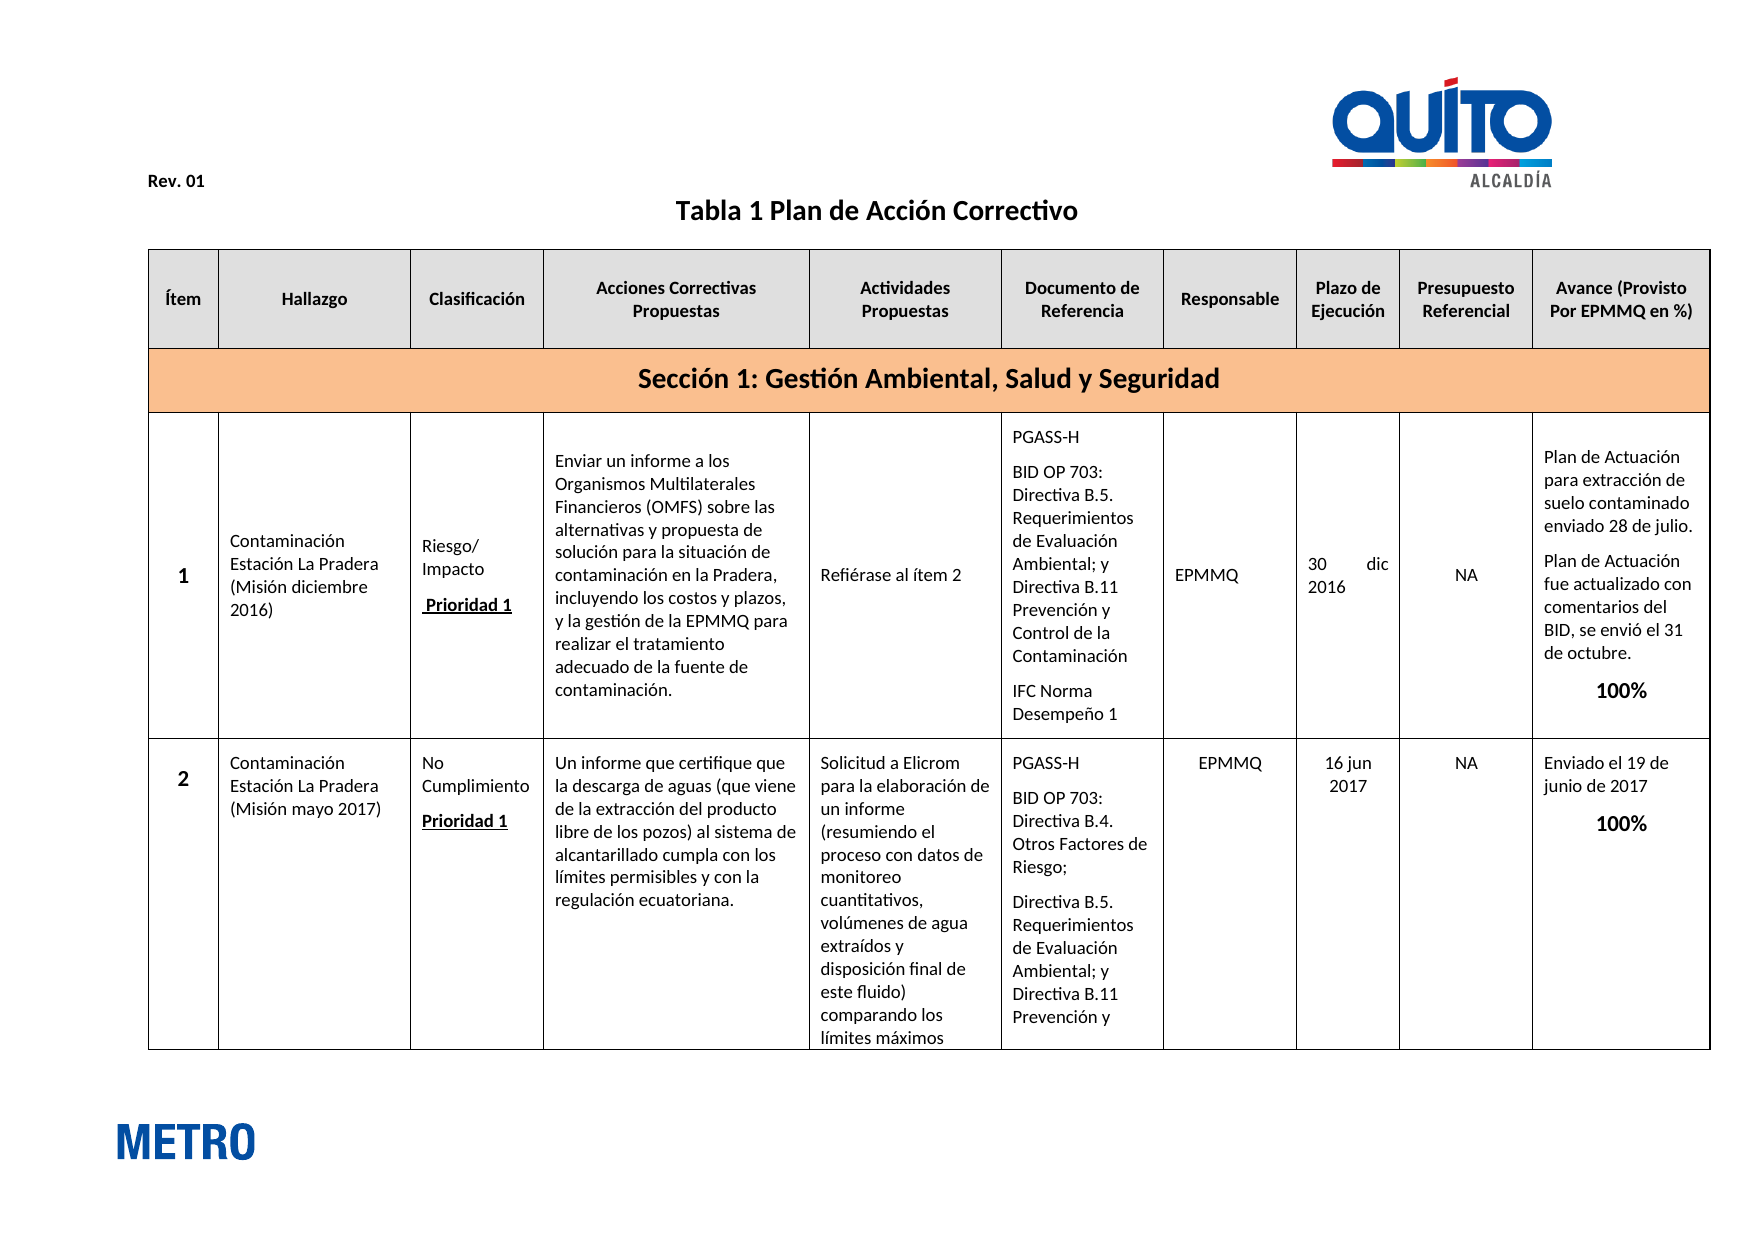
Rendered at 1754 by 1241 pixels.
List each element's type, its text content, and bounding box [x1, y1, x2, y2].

table_cell Sección 1: Gestión Ambiental, Salud y Seguridad [149, 349, 1709, 412]
table_header Documento de Referencia [1002, 250, 1163, 348]
table_cell 1 [149, 413, 218, 738]
table_cell NA [1400, 413, 1532, 738]
table_header Presupuesto Referencial [1400, 250, 1532, 348]
table_cell 16 jun 2017 [1297, 739, 1399, 1049]
table_header Actividades Propuestas [810, 250, 1001, 348]
table_cell EPMMQ [1164, 739, 1296, 1049]
table_cell Plan de Actuación para extracción de suelo contaminado enviado 28 de julio. Plan de Actuación fue actualizado con comentarios del BID, se envió el 31 de octubre. 100% [1533, 413, 1709, 738]
table_cell Contaminación Estación La Pradera (Misión mayo 2017) [219, 739, 410, 1049]
table_header Acciones Correctivas Propuestas [544, 250, 809, 348]
table_cell Refiérase al ítem 2 [810, 413, 1001, 738]
table_cell PGASS-H BID OP 703: Directiva B.5. Requerimientos de Evaluación Ambiental; y Directiva B.11 Prevención y Control de la Contaminación IFC Norma Desempeño 1 [1002, 413, 1163, 738]
table_cell NA [1400, 739, 1532, 1049]
table_cell Riesgo/ Impacto Prioridad 1 [411, 413, 543, 738]
table_header Plazo de Ejecución [1297, 250, 1399, 348]
table_header Hallazgo [219, 250, 410, 348]
table_header Clasificación [411, 250, 543, 348]
table_header Responsable [1164, 250, 1296, 348]
table_cell 30 dic 2016 [1297, 413, 1399, 738]
table_cell Enviado el 19 de junio de 2017 100% [1533, 739, 1709, 1049]
table_header Ítem [149, 250, 218, 348]
table_cell 2 [149, 739, 218, 1049]
table_cell No Cumplimiento Prioridad 1 [411, 739, 543, 1049]
text Tabla 1 Plan de Acción Correctivo [148, 192, 1606, 228]
table_cell Contaminación Estación La Pradera (Misión diciembre 2016) [219, 413, 410, 738]
table_header Avance (Provisto Por EPMMQ en %) [1533, 250, 1709, 348]
table_cell Enviar un informe a los Organismos Multilaterales Financieros (OMFS) sobre las alternativas y propuesta de solución para la situación de contaminación en la Pradera, incluyendo los costos y plazos, y la gestión de la EPMMQ para realizar el tratamiento adecuado de la fuente de contaminación. [544, 413, 809, 738]
table_cell EPMMQ [1164, 413, 1296, 738]
